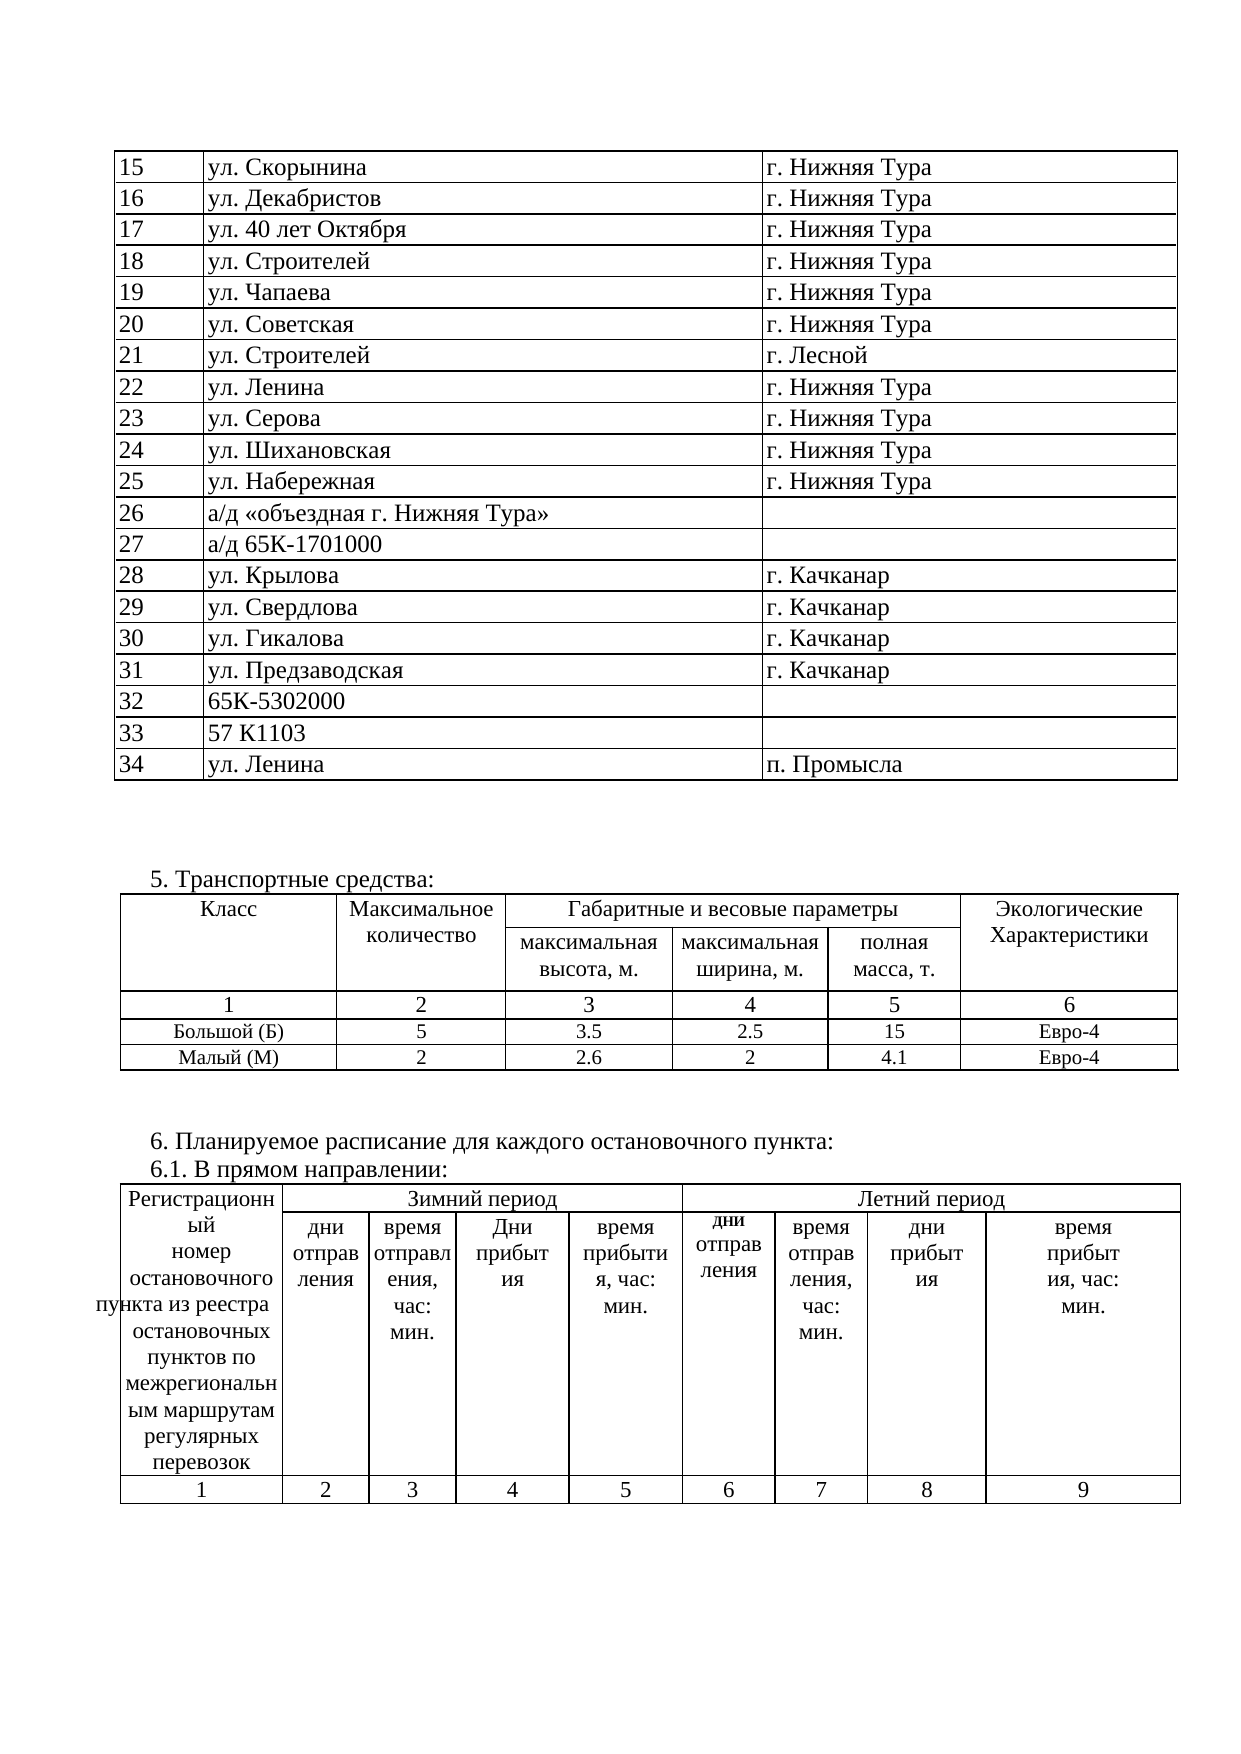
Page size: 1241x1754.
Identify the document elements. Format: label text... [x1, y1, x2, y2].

table_cell 9 [987, 1476, 1180, 1503]
table_cell 2 [337, 992, 505, 1018]
table_cell 5 [570, 1476, 682, 1503]
table_cell ул. Ленина [204, 372, 762, 402]
table_cell г. Качканар [763, 653, 1177, 685]
table_cell ул. 40 лет Октября [204, 215, 762, 244]
table_cell 57 К1103 [204, 718, 762, 748]
table_cell г. Нижняя Тура [763, 465, 1177, 496]
table_cell г. Нижняя Тура [763, 276, 1177, 307]
table_header Зимний период [283, 1185, 682, 1211]
table_cell а/д «объездная г. Нижняя Тура» [204, 498, 762, 527]
table_cell ул. Строителей [204, 246, 762, 276]
table_cell ул. Шихановская [204, 435, 762, 464]
table_cell 15 [829, 1020, 960, 1043]
table_cell ул. Набережная [204, 466, 762, 496]
table_cell 2.6 [506, 1045, 672, 1069]
table_cell 27 [115, 529, 203, 559]
table_cell 24 [115, 434, 203, 464]
table_cell 4.1 [829, 1045, 960, 1069]
table_cell ул. Советская [204, 309, 762, 339]
table_cell г. Нижняя Тура [763, 244, 1177, 276]
table_cell Дни прибыт ия [457, 1213, 568, 1475]
table_cell ул. Гикалова [204, 623, 762, 653]
table_cell г. Нижняя Тура [763, 152, 1177, 181]
text 6.1. В прямом направлении: [150, 1154, 1090, 1183]
table_cell время прибыти я, час: мин. [570, 1213, 682, 1475]
table_cell Евро-4 [961, 1020, 1177, 1043]
table_cell 17 [115, 214, 203, 244]
table_cell г. Нижняя Тура [763, 370, 1177, 402]
table_cell 3 [370, 1476, 455, 1503]
table_cell г. Нижняя Тура [763, 307, 1177, 339]
table_cell 30 [115, 623, 203, 653]
table_cell [763, 716, 1177, 748]
table_cell 26 [115, 497, 203, 527]
table_cell 5 [829, 992, 960, 1018]
table_cell [763, 685, 1177, 716]
table_header Летний период [683, 1185, 1180, 1211]
table_cell 3.5 [506, 1020, 672, 1043]
table_cell 33 [115, 717, 203, 748]
table_cell 5 [337, 1020, 505, 1043]
table_cell [763, 528, 1177, 559]
table_cell 6 [683, 1476, 774, 1503]
table_cell 19 [115, 277, 203, 307]
table_cell 28 [115, 560, 203, 590]
table_cell ул. Крылова [204, 561, 762, 590]
table_header Максимальное количество [337, 895, 505, 990]
table_cell г. Нижняя Тура [763, 433, 1177, 464]
table_cell 8 [868, 1476, 985, 1503]
table_cell г. Нижняя Тура [763, 181, 1177, 213]
table_cell 34 [115, 749, 203, 779]
table_cell 4 [673, 992, 827, 1018]
table_cell 22 [115, 371, 203, 402]
table_cell [763, 496, 1177, 527]
table_cell г. Качканар [763, 622, 1177, 653]
table_cell дни прибыт ия [868, 1213, 985, 1475]
table_cell 4 [457, 1476, 568, 1503]
table_cell 31 [115, 654, 203, 685]
table_cell 2 [673, 1045, 827, 1069]
table_cell 18 [115, 245, 203, 276]
table_cell ул. Скорынина [204, 152, 762, 181]
table_cell Малый (М) [121, 1045, 336, 1069]
table_cell Евро-4 [961, 1045, 1177, 1069]
text 6. Планируемое расписание для каждого остановочного пункта: [150, 1126, 1090, 1154]
table_cell г. Качканар [763, 590, 1177, 622]
table_cell ул. Предзаводская [204, 655, 762, 685]
table_cell п. Промысла [763, 748, 1177, 779]
table_cell 23 [115, 403, 203, 433]
table_cell максимальная ширина, м. [673, 928, 827, 990]
table_cell 2 [283, 1476, 368, 1503]
table_cell полная масса, т. [829, 928, 960, 990]
table_cell 2.5 [673, 1020, 827, 1043]
table_cell ул. Строителей [204, 340, 762, 370]
table_cell 29 [115, 591, 203, 622]
table_cell 15 [115, 152, 203, 181]
table_cell 1 [121, 1476, 282, 1503]
table_header Класс [121, 895, 336, 990]
table_cell максимальная высота, м. [506, 928, 672, 990]
table_cell ул. Ленина [204, 749, 762, 779]
table_cell 3 [506, 992, 672, 1018]
table_cell ул. Декабристов [204, 183, 762, 213]
table_cell а/д 65К-1701000 [204, 529, 762, 559]
table_cell ДНИ отправ ления [683, 1213, 774, 1475]
table_cell 20 [115, 308, 203, 339]
table_cell время отправ ления, час: мин. [776, 1213, 867, 1475]
table_cell 6 [961, 992, 1177, 1018]
table_cell г. Нижняя Тура [763, 402, 1177, 433]
table_cell г. Лесной [763, 339, 1177, 370]
table_cell Большой (Б) [121, 1020, 336, 1043]
table_cell 7 [776, 1476, 867, 1503]
table_cell 16 [115, 183, 203, 213]
table_header Габаритные и весовые параметры [506, 895, 960, 927]
table_cell г. Нижняя Тура [763, 213, 1177, 244]
table_cell 65К-5302000 [204, 686, 762, 716]
table_header Экологические Характеристики [961, 895, 1177, 990]
table_cell ул. Чапаева [204, 277, 762, 307]
table_cell 2 [337, 1045, 505, 1069]
table_cell 1 [121, 992, 336, 1018]
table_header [121, 1185, 282, 1475]
table_cell время отправл ения, час: мин. [370, 1213, 455, 1475]
table_cell ул. Свердлова [204, 592, 762, 622]
table_cell ул. Серова [204, 403, 762, 433]
table_cell 32 [115, 686, 203, 716]
table_cell 25 [115, 466, 203, 496]
table_cell 21 [115, 340, 203, 370]
text 5. Транспортные средства: [150, 864, 1090, 893]
table_cell время прибыт ия, час: мин. [987, 1213, 1180, 1475]
table_cell дни отправ ления [283, 1213, 368, 1475]
table_cell г. Качканар [763, 559, 1177, 590]
